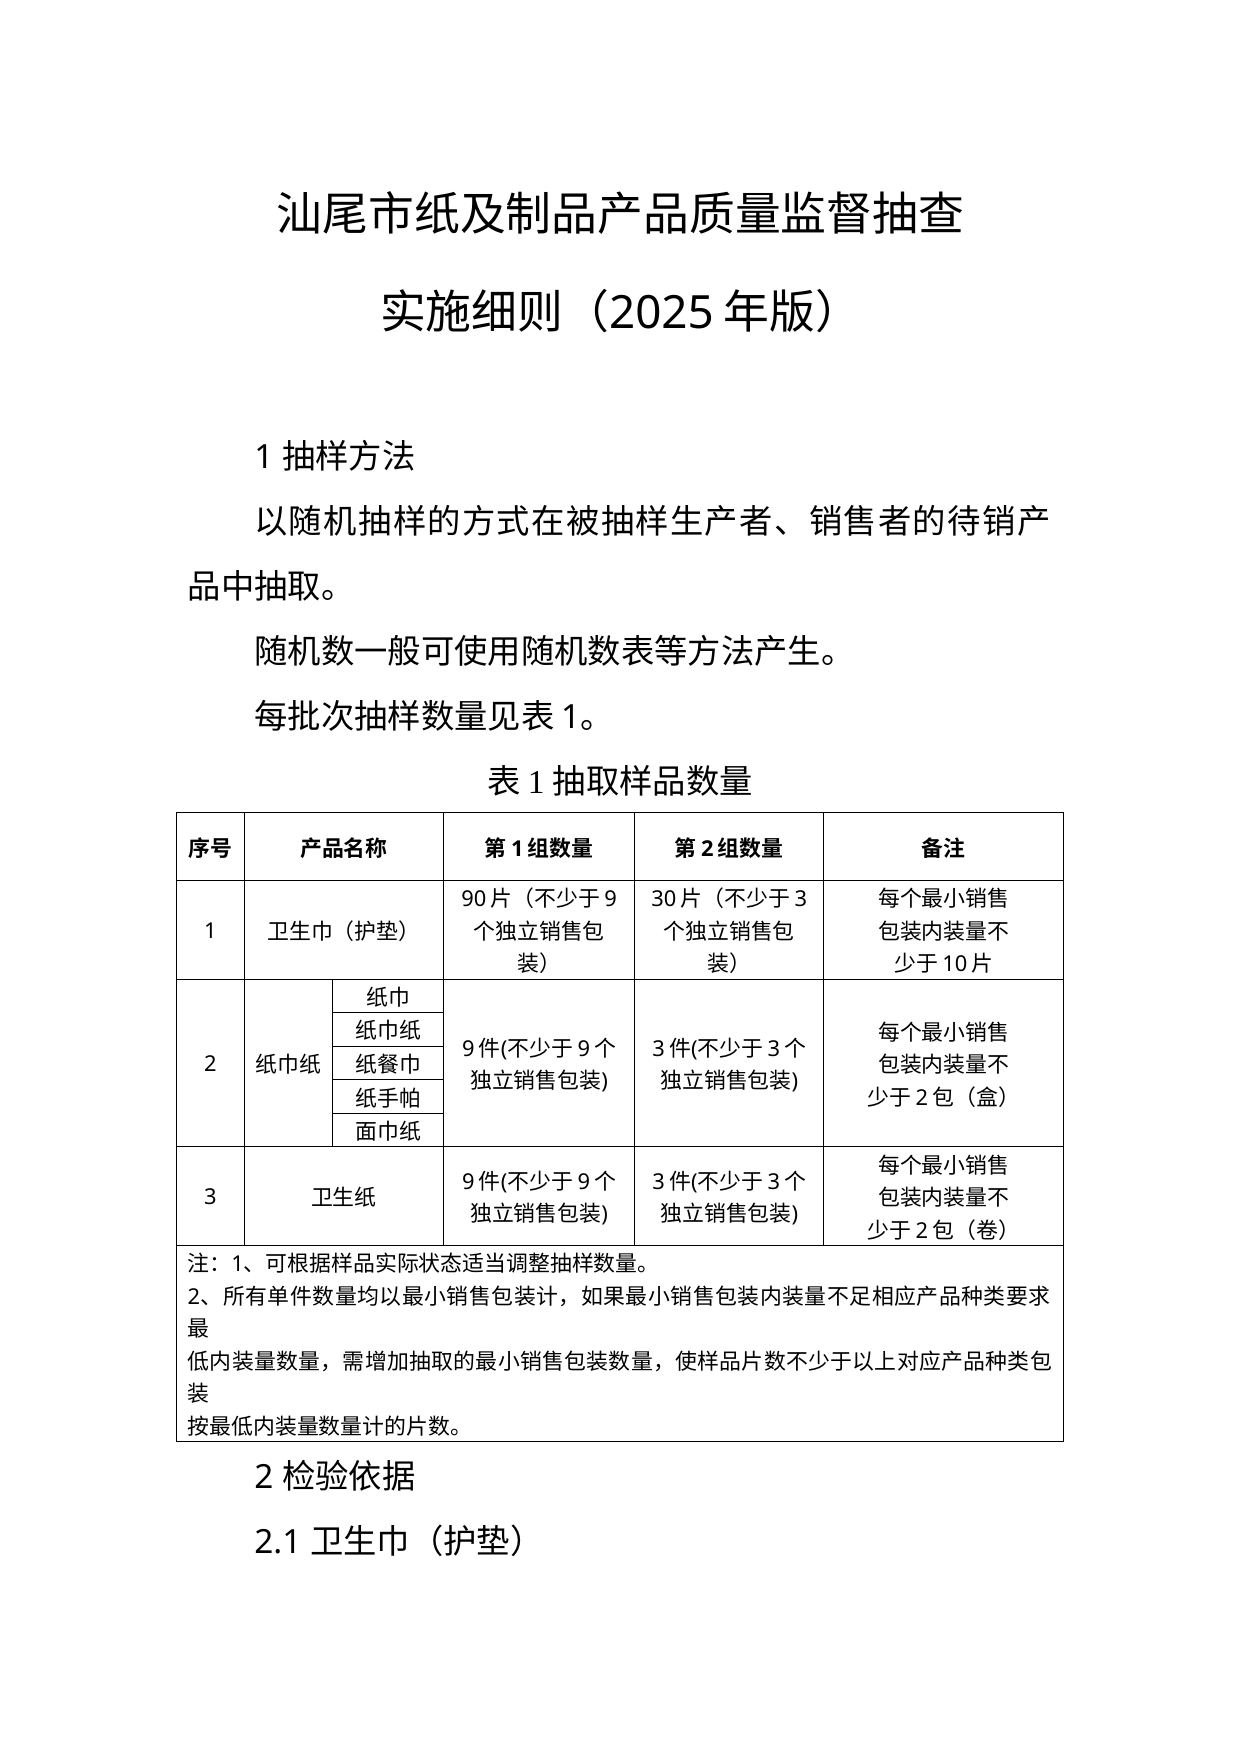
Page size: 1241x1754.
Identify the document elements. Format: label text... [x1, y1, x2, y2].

table_header 序号 [177, 813, 244, 880]
table_cell 纸手帕 [333, 1080, 443, 1113]
table_cell 注：1、可根据样品实际状态适当调整抽样数量。 2、所有单件数量均以最小销售包装计，如果最小销售包装内装量不足相应产品种类要求最 低内装量数量，需增加抽取的最小销售包装数量，使样品片数不少于以上对应产品种类包装 按最低内装量数量计的片数。 [177, 1246, 1063, 1441]
table_header 备注 [824, 813, 1063, 880]
table_cell 面巾纸 [333, 1114, 443, 1146]
table_cell 9件(不少于9个独立销售包装) [444, 1147, 634, 1245]
table_cell 卫生巾（护垫） [245, 881, 443, 978]
text 汕尾市纸及制品产品质量监督抽查 [187, 162, 1053, 259]
table_cell 3件(不少于3个独立销售包装) [635, 980, 823, 1146]
table_cell 纸餐巾 [333, 1047, 443, 1079]
table_cell 每个最小销售 包装内装量不 少于10片 [824, 881, 1063, 978]
table_cell 每个最小销售 包装内装量不 少于2包（盒） [824, 980, 1063, 1146]
table_cell 纸巾 [333, 980, 443, 1012]
text 实施细则（2025年版） [187, 259, 1053, 357]
table_cell 每个最小销售 包装内装量不 少于2包（卷） [824, 1147, 1063, 1245]
table_header 第2组数量 [635, 813, 823, 880]
table_cell 纸巾纸 [245, 980, 332, 1146]
text 1 抽样方法 [187, 422, 1053, 487]
text 以随机抽样的方式在被抽样生产者、销售者的待销产品中抽取。 [187, 487, 1053, 617]
table_header 产品名称 [245, 813, 443, 880]
table_cell 90片（不少于9个独立销售包装） [444, 881, 634, 978]
text 表1 抽取样品数量 [187, 747, 1053, 812]
table_cell 1 [177, 881, 244, 978]
text 随机数一般可使用随机数表等方法产生。 [187, 617, 1053, 682]
table_cell 纸巾纸 [333, 1013, 443, 1046]
table_cell 3件(不少于3个独立销售包装) [635, 1147, 823, 1245]
text 2 检验依据 [187, 1442, 1053, 1507]
text 2.1 卫生巾（护垫） [187, 1507, 1053, 1572]
table_header 第1组数量 [444, 813, 634, 880]
table_cell 9件(不少于9个独立销售包装) [444, 980, 634, 1146]
table_cell 3 [177, 1147, 244, 1245]
table_cell 卫生纸 [245, 1147, 443, 1245]
text 每批次抽样数量见表1。 [187, 682, 1053, 747]
table_cell 30片（不少于3个独立销售包装） [635, 881, 823, 978]
table_cell 2 [177, 980, 244, 1146]
